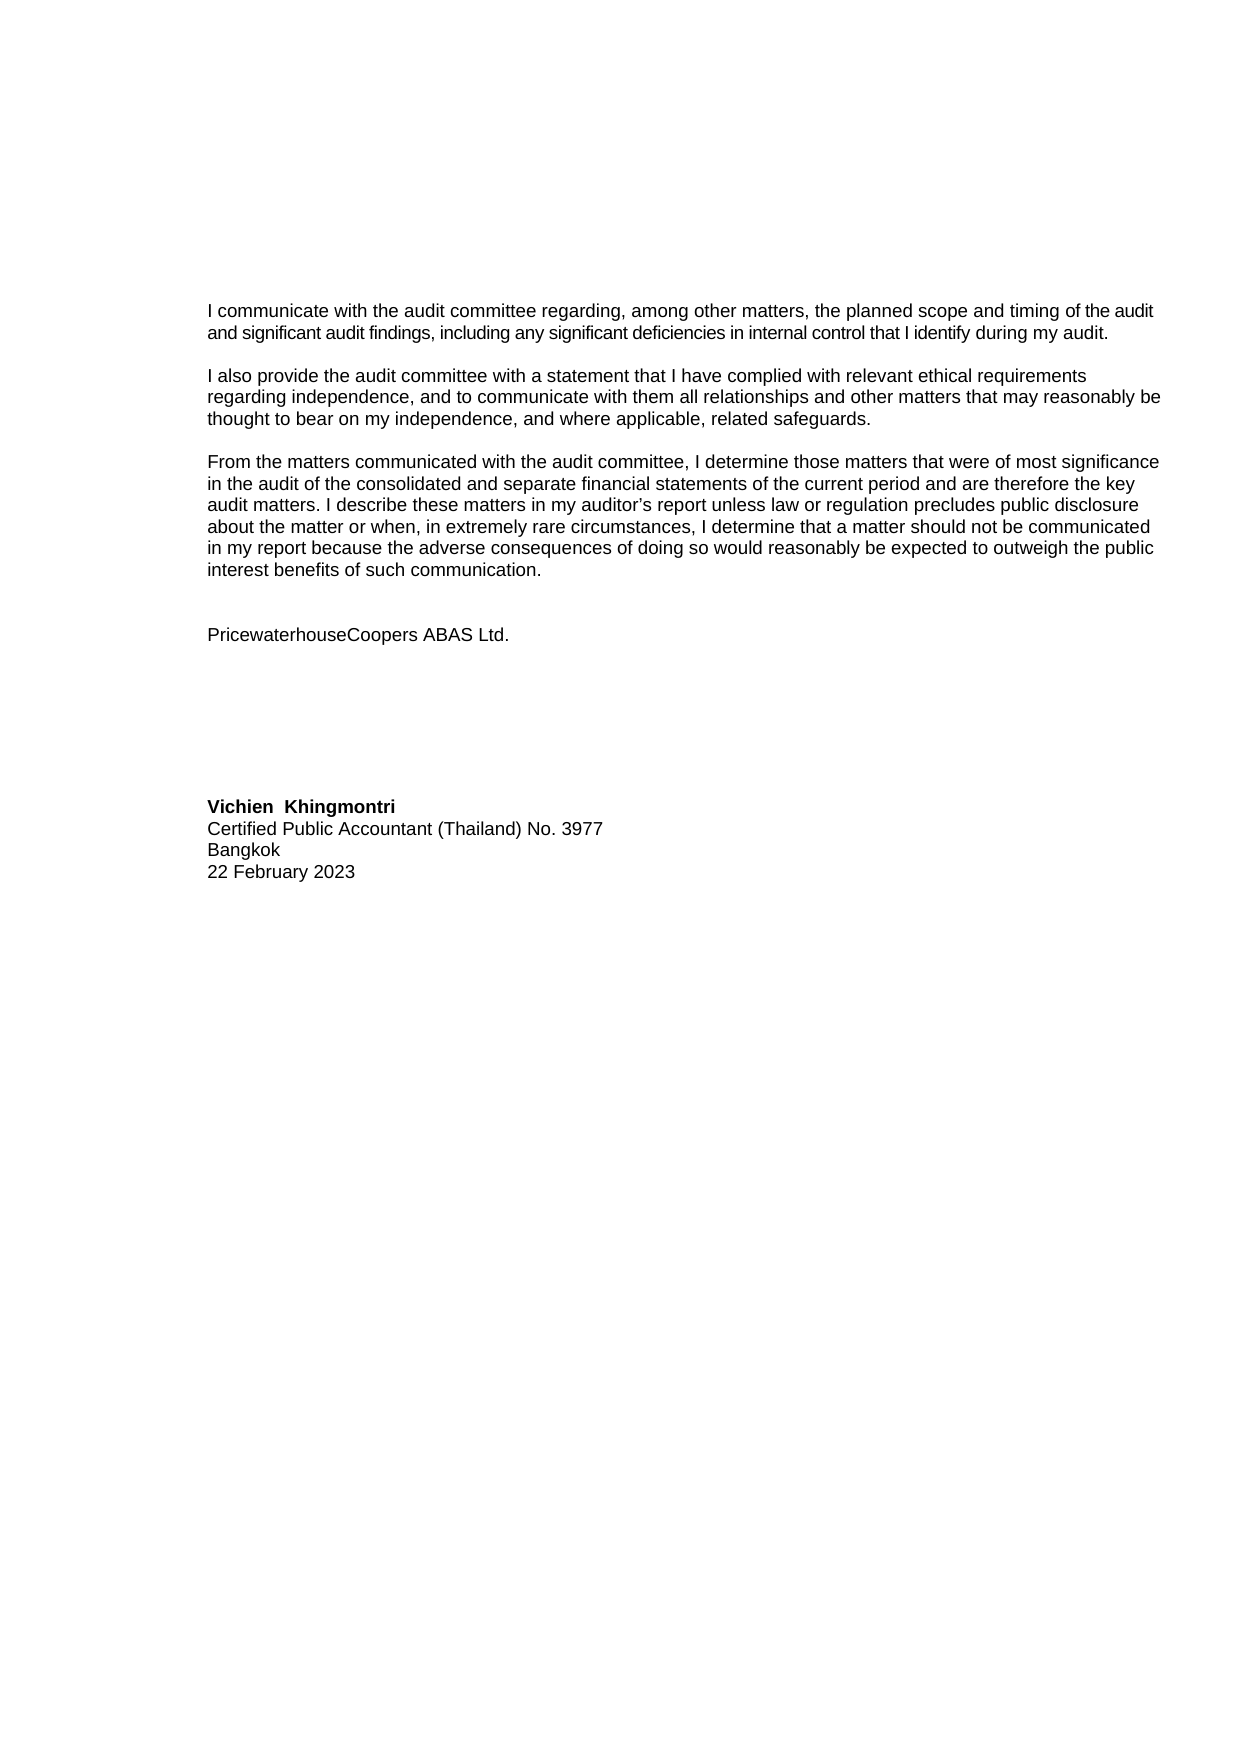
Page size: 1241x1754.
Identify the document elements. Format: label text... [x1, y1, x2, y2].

text Certified Public Accountant (Thailand) No. 3977 [207, 817, 1165, 839]
text Vichien Khingmontri [207, 796, 1165, 817]
text 22 February 2023 [207, 861, 1165, 882]
text I communicate with the audit committee regarding, among other matters, the planned scope and timing of the audit and significant audit findings, including any significant deficiencies in internal control that I identify during my audit. [207, 300, 1165, 343]
text I also provide the audit committee with a statement that I have complied with relevant ethical requirements regarding independence, and to communicate with them all relationships and other matters that may reasonably be thought to bear on my independence, and where applicable, related safeguards. [207, 365, 1165, 429]
text From the matters communicated with the audit committee, I determine those matters that were of most significance in the audit of the consolidated and separate financial statements of the current period and are therefore the key audit matters. I describe these matters in my auditor’s report unless law or regulation precludes public disclosure about the matter or when, in extremely rare circumstances, I determine that a matter should not be communicated in my report because the adverse consequences of doing so would reasonably be expected to outweigh the public interest benefits of such communication. [207, 451, 1165, 580]
text Bangkok [207, 839, 1165, 861]
text PricewaterhouseCoopers ABAS Ltd. [207, 623, 1165, 645]
